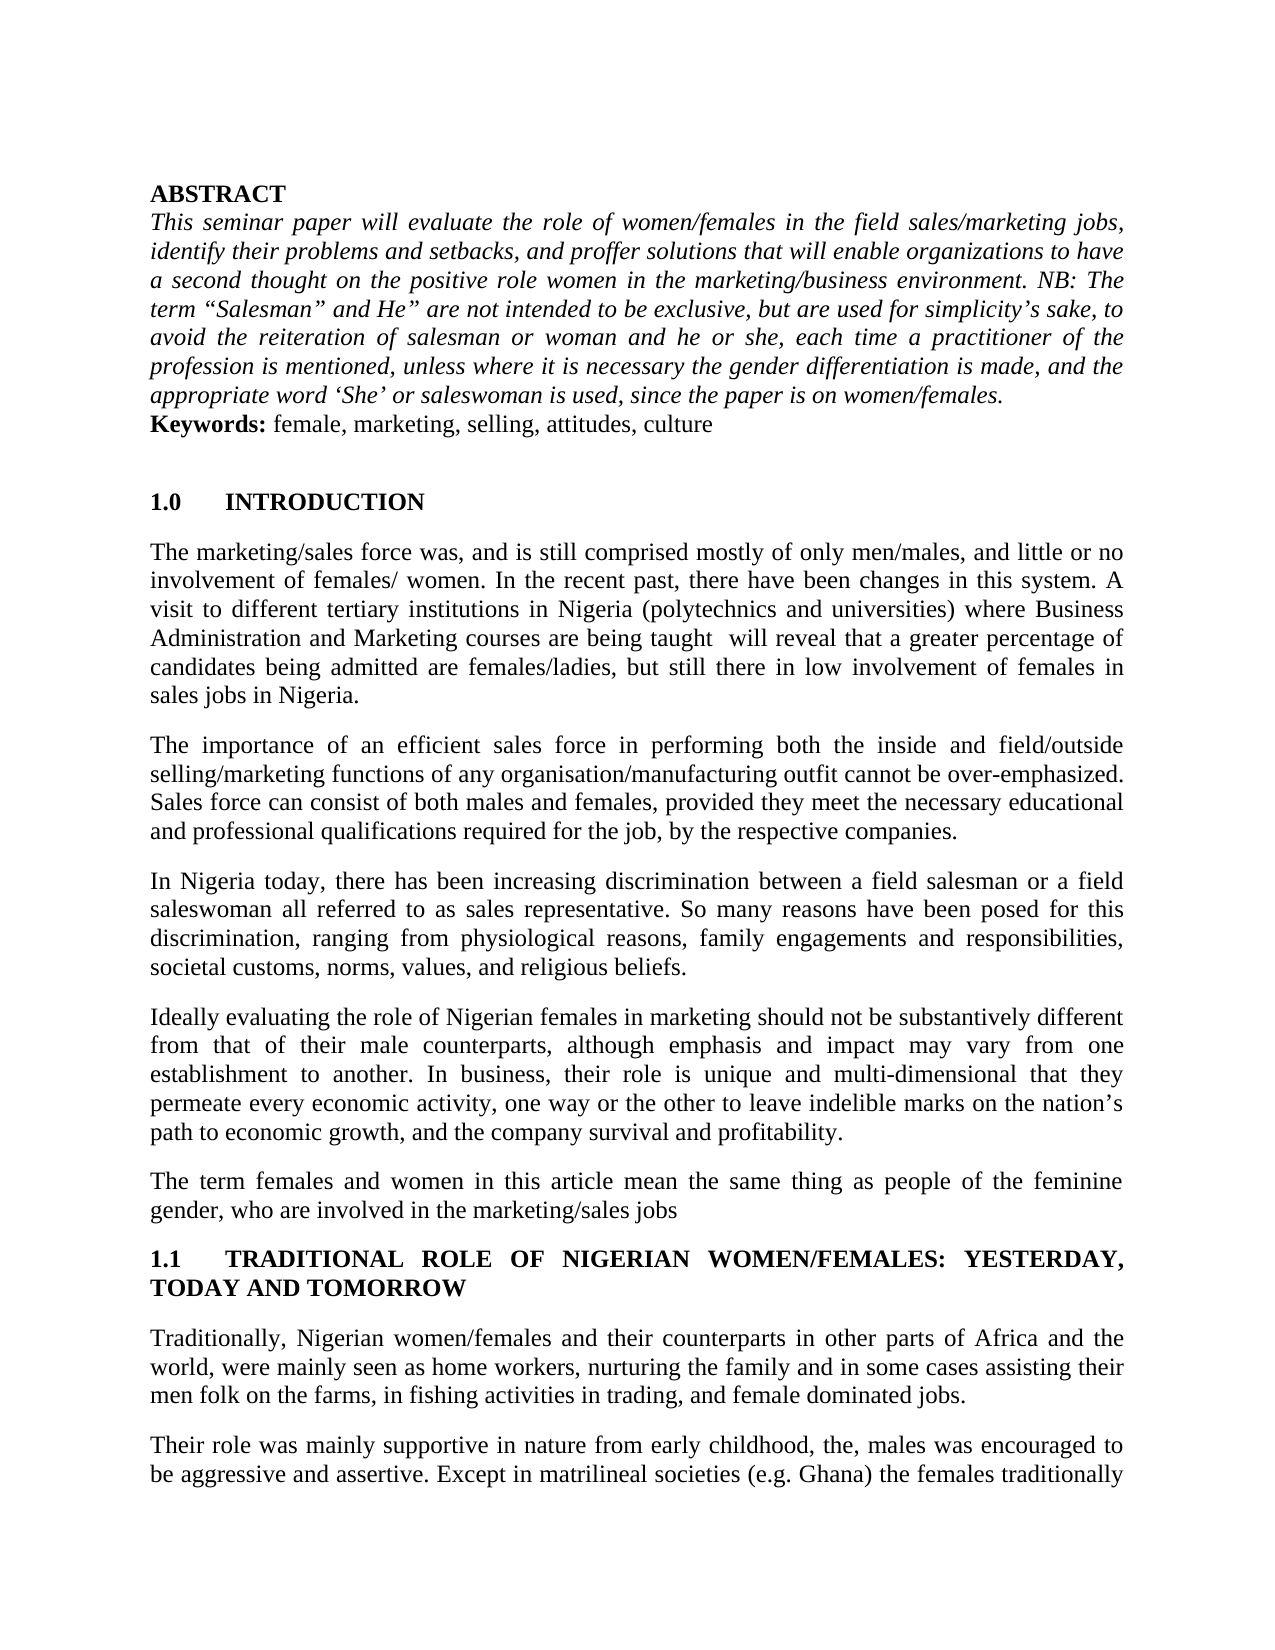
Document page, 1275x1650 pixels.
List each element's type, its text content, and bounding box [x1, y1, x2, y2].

text In Nigeria today, there has been increasing discrimination between a field salesman or a field saleswoman all referred to as sales representative. So many reasons have been posed for this discrimination, ranging from physiological reasons, family engagements and responsibilities, societal customs, norms, values, and religious beliefs. [150, 866, 1125, 981]
text Ideally evaluating the role of Nigerian females in marketing should not be substantively different from that of their male counterparts, although emphasis and impact may vary from one establishment to another. In business, their role is unique and multi-dimensional that they permeate every economic activity, one way or the other to leave indelible marks on the nation’s path to economic growth, and the company survival and profitability. [150, 1002, 1125, 1145]
text 1.1 TRADITIONAL ROLE OF NIGERIAN WOMEN/FEMALES: YESTERDAY, TODAY AND TOMORROW [150, 1244, 1125, 1302]
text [150, 1430, 1125, 1487]
text The importance of an efficient sales force in performing both the inside and field/outside selling/marketing functions of any organisation/manufacturing outfit cannot be over-emphasized. Sales force can consist of both males and females, provided they meet the necessary educational and professional qualifications required for the job, by the respective companies. [150, 730, 1125, 845]
text ABSTRACT [150, 179, 1125, 207]
text Keywords: female, marketing, selling, attitudes, culture [150, 409, 1125, 437]
text The term females and women in this article mean the same thing as people of the feminine gender, who are involved in the marketing/sales jobs [150, 1166, 1125, 1224]
text 1.0 INTRODUCTION [150, 487, 1125, 516]
text This seminar paper will evaluate the role of women/females in the field sales/marketing jobs, identify their problems and setbacks, and proffer solutions that will enable organizations to have a second thought on the positive role women in the marketing/business environment. NB: The term “Salesman” and He” are not intended to be exclusive, but are used for simplicity’s sake, to avoid the reiteration of salesman or woman and he or she, each time a practitioner of the profession is mentioned, unless where it is necessary the gender differentiation is made, and the appropriate word ‘She’ or saleswoman is used, since the paper is on women/females. [150, 207, 1125, 409]
text The marketing/sales force was, and is still comprised mostly of only men/males, and little or no involvement of females/ women. In the recent past, there have been changes in this system. A visit to different tertiary institutions in Nigeria (polytechnics and universities) where Business Administration and Marketing courses are being taught will reveal that a greater percentage of candidates being admitted are females/ladies, but still there in low involvement of females in sales jobs in Nigeria. [150, 537, 1125, 709]
text Traditionally, Nigerian women/females and their counterparts in other parts of Africa and the world, were mainly seen as home workers, nurturing the family and in some cases assisting their men folk on the farms, in fishing activities in trading, and female dominated jobs. [150, 1323, 1125, 1409]
